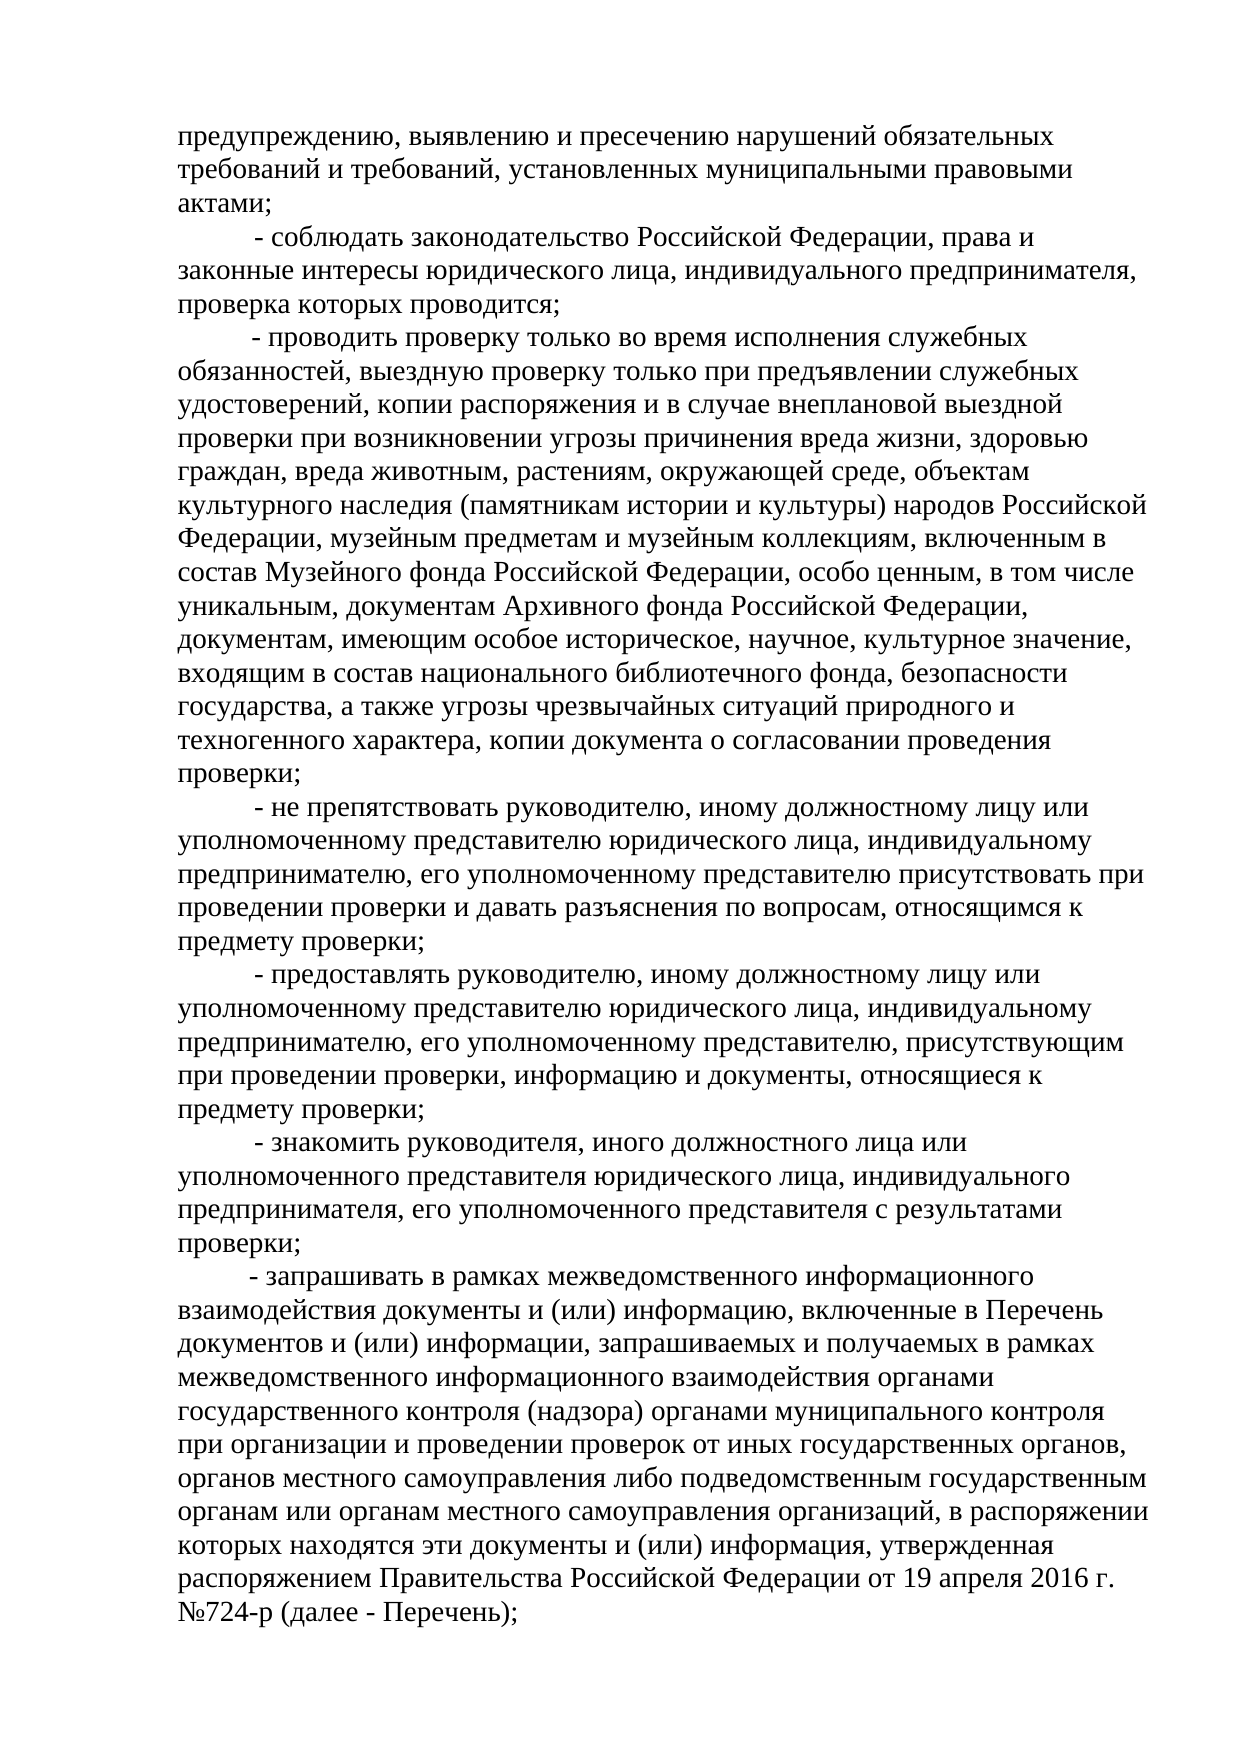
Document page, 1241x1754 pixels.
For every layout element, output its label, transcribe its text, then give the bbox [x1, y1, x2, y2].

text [177, 118, 1152, 219]
text - не препятствовать руководителю, иному должностному лицу или уполномоченному представителю юридического лица, индивидуальному предпринимателю, его уполномоченному представителю присутствовать при проведении проверки и давать разъяснения по вопросам, относящимся к предмету проверки; [177, 789, 1152, 957]
text - запрашивать в рамках межведомственного информационного взаимодействия документы и (или) информацию, включенные в Перечень документов и (или) информации, запрашиваемых и получаемых в рамках межведомственного информационного взаимодействия органами государственного контроля (надзора) органами муниципального контроля при организации и проведении проверок от иных государственных органов, органов местного самоуправления либо подведомственным государственным органам или органам местного самоуправления организаций, в распоряжении которых находятся эти документы и (или) информация, утвержденная распоряжением Правительства Российской Федерации от 19 апреля 2016 г. №724-р (далее - Перечень); [177, 1258, 1152, 1627]
text - знакомить руководителя, иного должностного лица или уполномоченного представителя юридического лица, индивидуального предпринимателя, его уполномоченного представителя с результатами проверки; [177, 1124, 1152, 1258]
text - проводить проверку только во время исполнения служебных обязанностей, выездную проверку только при предъявлении служебных удостоверений, копии распоряжения и в случае внеплановой выездной проверки при возникновении угрозы причинения вреда жизни, здоровью граждан, вреда животным, растениям, окружающей среде, объектам культурного наследия (памятникам истории и культуры) народов Российской Федерации, музейным предметам и музейным коллекциям, включенным в состав Музейного фонда Российской Федерации, особо ценным, в том числе уникальным, документам Архивного фонда Российской Федерации, документам, имеющим особое историческое, научное, культурное значение, входящим в состав национального библиотечного фонда, безопасности государства, а также угрозы чрезвычайных ситуаций природного и техногенного характера, копии документа о согласовании проведения проверки; [177, 319, 1152, 789]
text - соблюдать законодательство Российской Федерации, права и законные интересы юридического лица, индивидуального предпринимателя, проверка которых проводится; [177, 219, 1152, 319]
text - предоставлять руководителю, иному должностному лицу или уполномоченному представителю юридического лица, индивидуальному предпринимателю, его уполномоченному представителю, присутствующим при проведении проверки, информацию и документы, относящиеся к предмету проверки; [177, 957, 1152, 1124]
